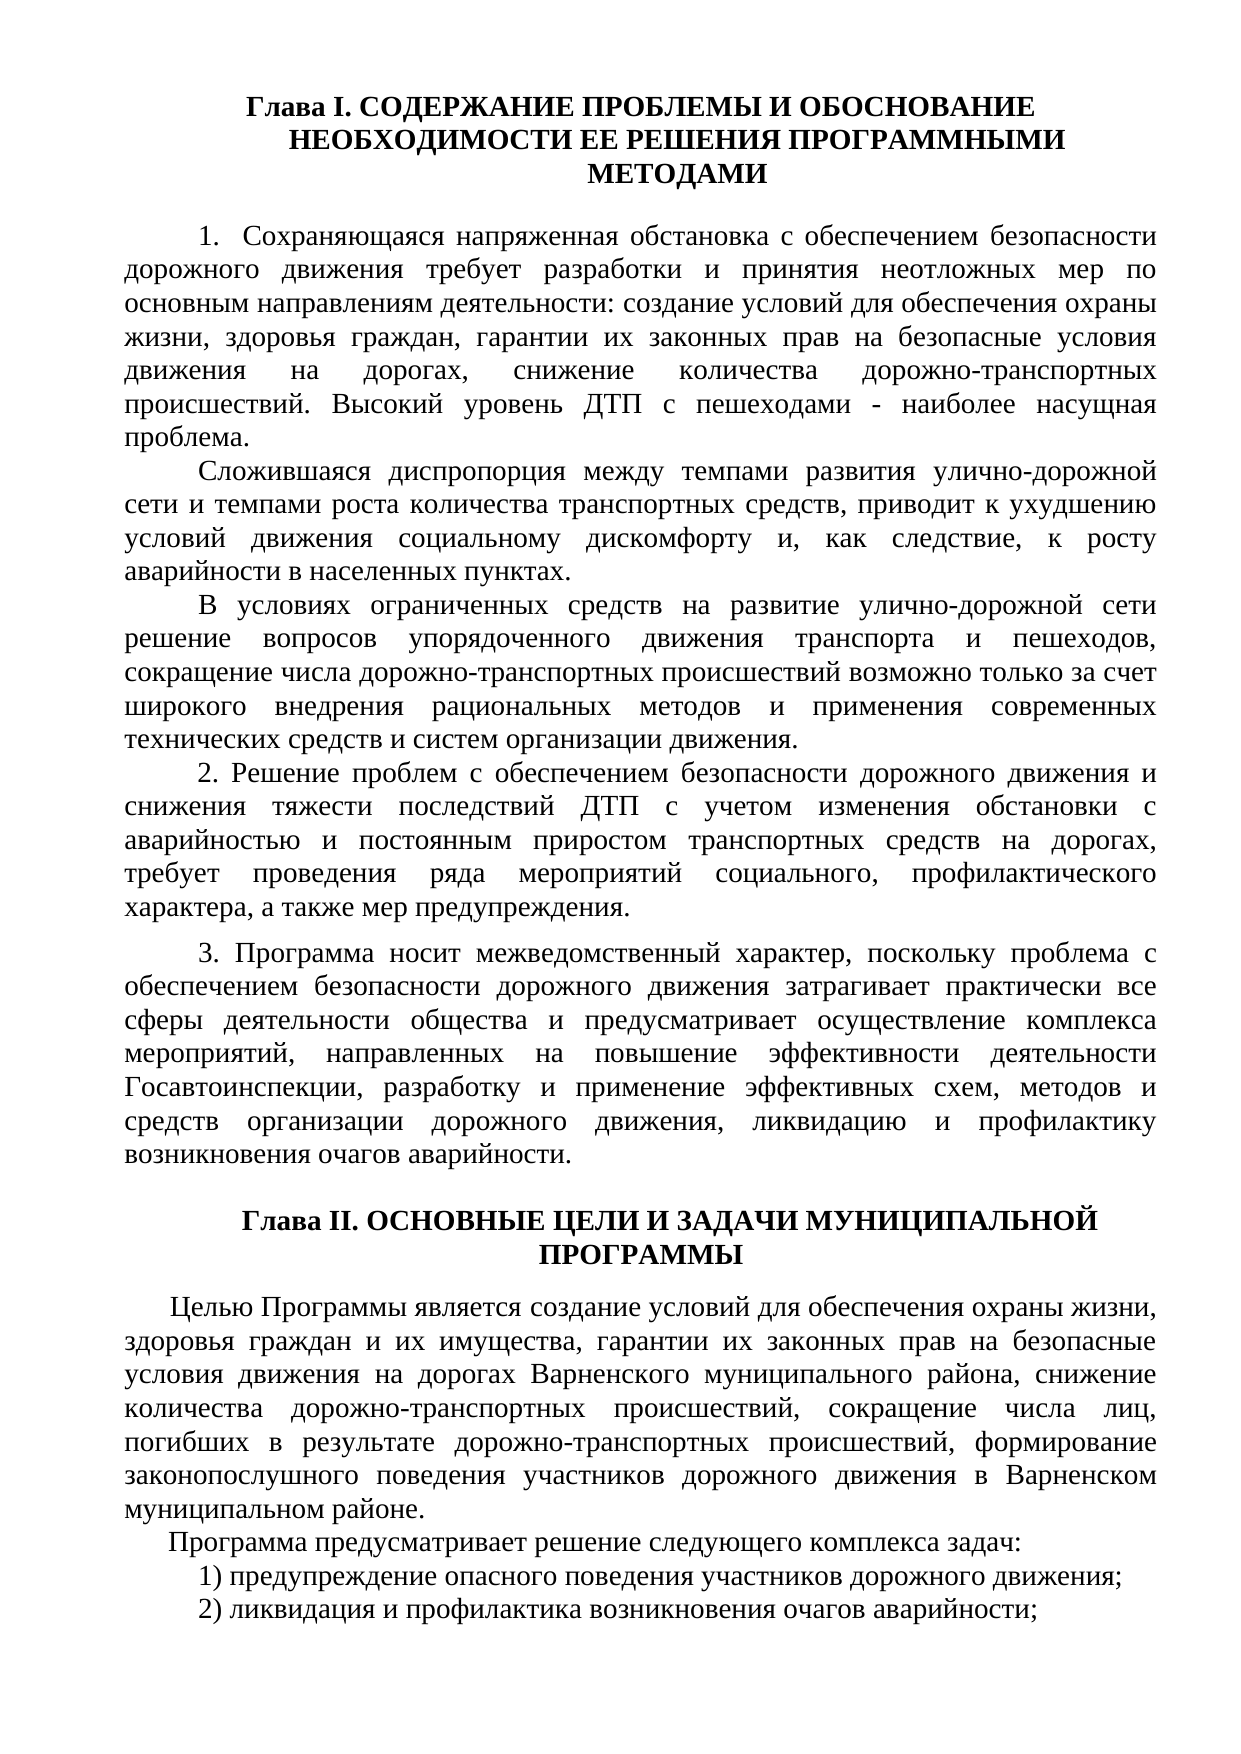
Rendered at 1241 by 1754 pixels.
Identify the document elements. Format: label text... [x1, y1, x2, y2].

text Целью Программы является создание условий для обеспечения охраны жизни, здоровья граждан и их имущества, гарантии их законных прав на безопасные условия движения на дорогах Варненского муниципального района, снижение количества дорожно-транспортных происшествий, сокращение числа лиц, погибших в результате дорожно-транспортных происшествий, формирование законопослушного поведения участников дорожного движения в Варненском муниципальном районе. [124, 1289, 1157, 1524]
text В условиях ограниченных средств на развитие улично-дорожной сети решение вопросов упорядоченного движения транспорта и пешеходов, сокращение числа дорожно-транспортных происшествий возможно только за счет широкого внедрения рациональных методов и применения современных технических средств и систем организации движения. [124, 587, 1157, 755]
text 1) предупреждение опасного поведения участников дорожного движения; [124, 1558, 1157, 1591]
text Сложившаяся диспропорция между темпами развития улично-дорожной сети и темпами роста количества транспортных средств, приводит к ухудшению условий движения социальному дискомфорту и, как следствие, к росту аварийности в населенных пунктах. [124, 453, 1157, 587]
text Глава I. Содержание проблемы и обоснование [124, 89, 1157, 122]
text Программа предусматривает решение следующего комплекса задач: [124, 1524, 1157, 1558]
text 1. Сохраняющаяся напряженная обстановка с обеспечением безопасности дорожного движения требует разработки и принятия неотложных мер по основным направлениям деятельности: создание условий для обеспечения охраны жизни, здоровья граждан, гарантии их законных прав на безопасные условия движения на дорогах, снижение количества дорожно-транспортных происшествий. Высокий уровень ДТП с пешеходами - наиболее насущная проблема. [124, 218, 1157, 453]
text 2. Решение проблем с обеспечением безопасности дорожного движения и снижения тяжести последствий ДТП с учетом изменения обстановки с аварийностью и постоянным приростом транспортных средств на дорогах, требует проведения ряда мероприятий социального, профилактического характера, а также мер предупреждения. [124, 755, 1158, 922]
text необходимости ее решения программными [124, 122, 1157, 156]
subtitle Глава II. Основные цели и задачи МУНИЦИПАЛЬНОЙ программы [124, 1203, 1157, 1270]
text 2) ликвидация и профилактика возникновения очагов аварийности; [124, 1591, 1157, 1625]
text 3. Программа носит межведомственный характер, поскольку проблема с обеспечением безопасности дорожного движения затрагивает практически все сферы деятельности общества и предусматривает осуществление комплекса мероприятий, направленных на повышение эффективности деятельности Госавтоинспекции, разработку и применение эффективных схем, методов и средств организации дорожного движения, ликвидацию и профилактику возникновения очагов аварийности. [124, 935, 1157, 1170]
text методами [124, 156, 1157, 189]
